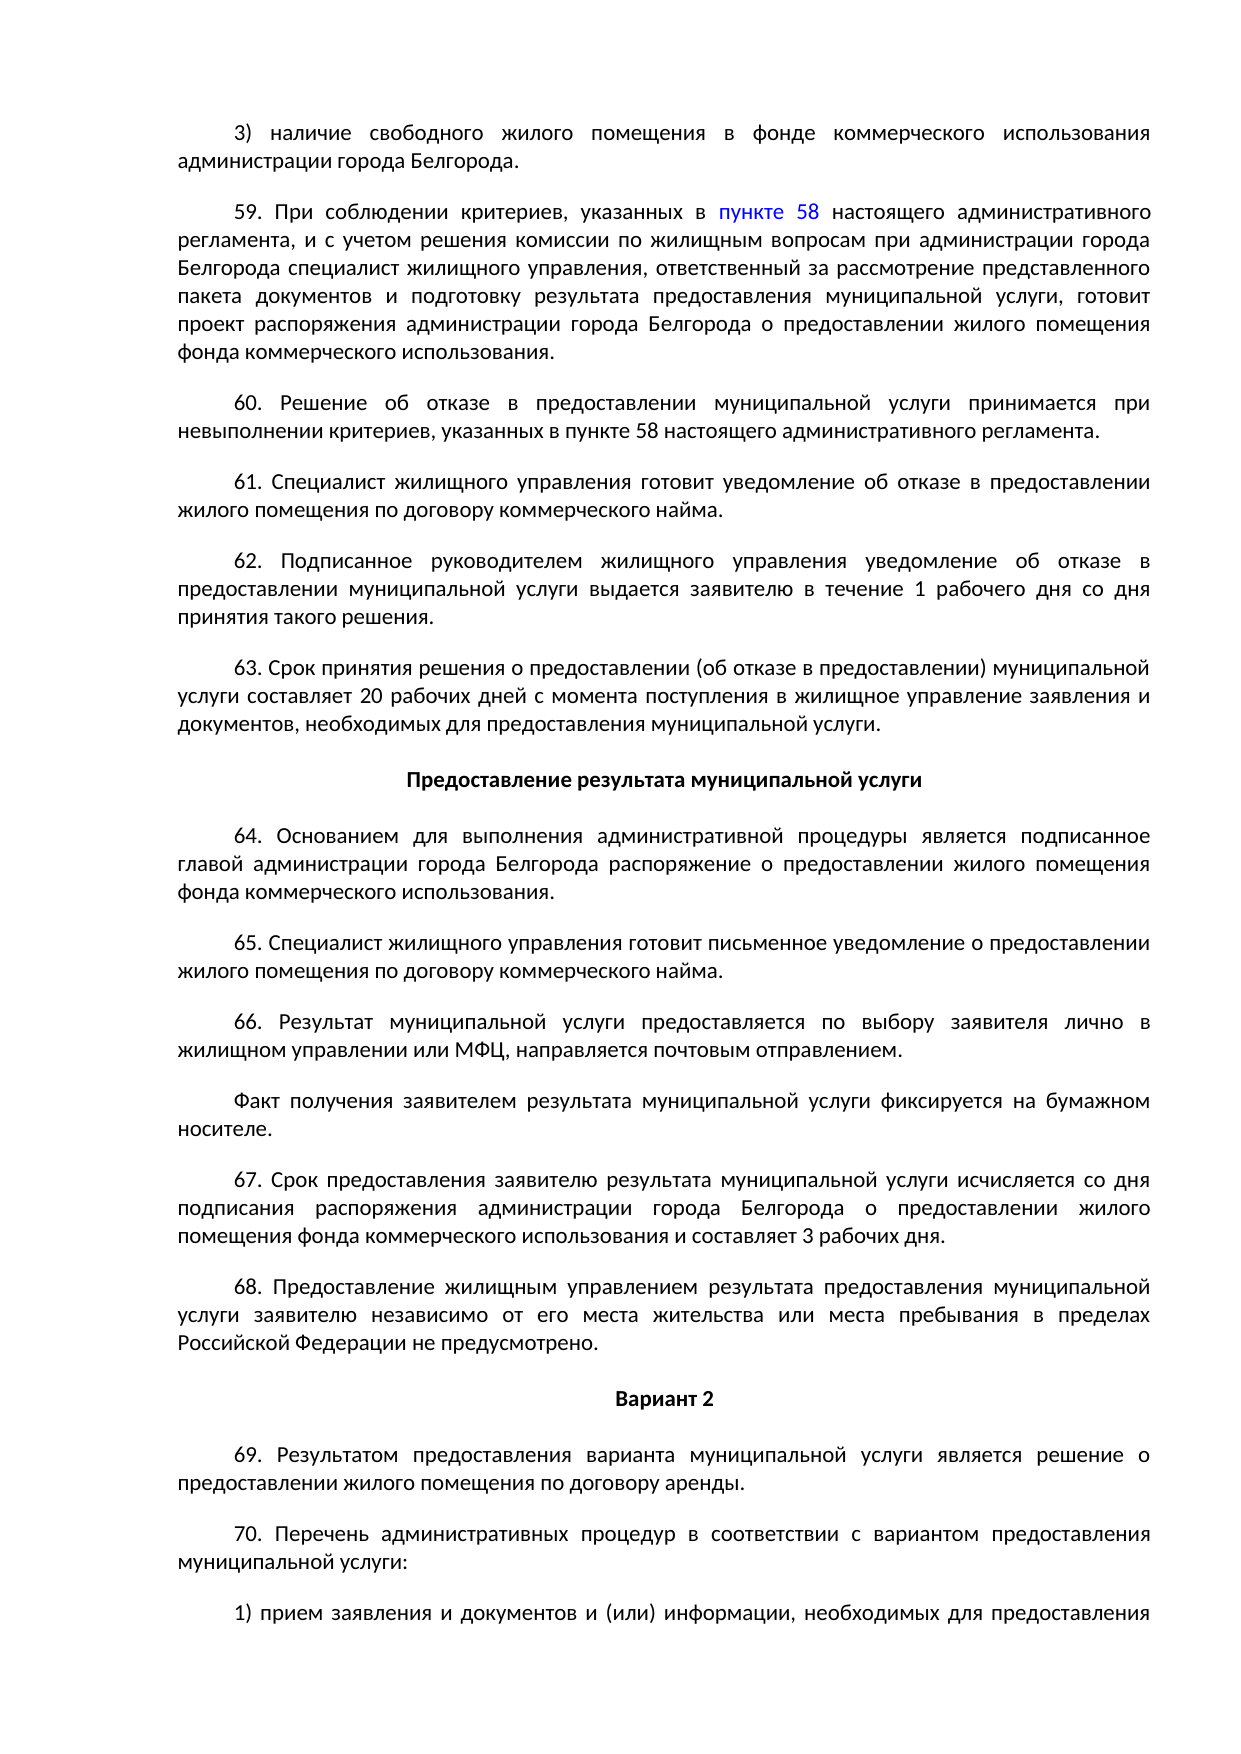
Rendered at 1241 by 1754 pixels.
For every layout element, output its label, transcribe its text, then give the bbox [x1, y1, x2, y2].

text 70. Перечень административных процедур в соответствии с вариантом предоставления муниципальной услуги: [177, 1519, 1152, 1575]
text Факт получения заявителем результата муниципальной услуги фиксируется на бумажном носителе. [177, 1086, 1152, 1142]
text 68. Предоставление жилищным управлением результата предоставления муниципальной услуги заявителю независимо от его места жительства или места пребывания в пределах Российской Федерации не предусмотрено. [177, 1272, 1152, 1356]
text 59. При соблюдении критериев, указанных в пункте 58 настоящего административного регламента, и с учетом решения комиссии по жилищным вопросам при администрации города Белгорода специалист жилищного управления, ответственный за рассмотрение представленного пакета документов и подготовку результата предоставления муниципальной услуги, готовит проект распоряжения администрации города Белгорода о предоставлении жилого помещения фонда коммерческого использования. [177, 197, 1152, 365]
text 62. Подписанное руководителем жилищного управления уведомление об отказе в предоставлении муниципальной услуги выдается заявителю в течение 1 рабочего дня со дня принятия такого решения. [177, 546, 1152, 630]
title Предоставление результата муниципальной услуги [177, 765, 1152, 793]
text 69. Результатом предоставления варианта муниципальной услуги является решение о предоставлении жилого помещения по договору аренды. [177, 1440, 1152, 1496]
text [177, 1598, 1152, 1626]
title Вариант 2 [177, 1384, 1152, 1412]
text 60. Решение об отказе в предоставлении муниципальной услуги принимается при невыполнении критериев, указанных в пункте 58 настоящего административного регламента. [177, 388, 1152, 444]
text 67. Срок предоставления заявителю результата муниципальной услуги исчисляется со дня подписания распоряжения администрации города Белгорода о предоставлении жилого помещения фонда коммерческого использования и составляет 3 рабочих дня. [177, 1165, 1152, 1249]
text 65. Специалист жилищного управления готовит письменное уведомление о предоставлении жилого помещения по договору коммерческого найма. [177, 928, 1152, 984]
text 3) наличие свободного жилого помещения в фонде коммерческого использования администрации города Белгорода. [177, 118, 1152, 174]
text 66. Результат муниципальной услуги предоставляется по выбору заявителя лично в жилищном управлении или МФЦ, направляется почтовым отправлением. [177, 1007, 1152, 1063]
text 63. Срок принятия решения о предоставлении (об отказе в предоставлении) муниципальной услуги составляет 20 рабочих дней с момента поступления в жилищное управление заявления и документов, необходимых для предоставления муниципальной услуги. [177, 653, 1152, 737]
text 61. Специалист жилищного управления готовит уведомление об отказе в предоставлении жилого помещения по договору коммерческого найма. [177, 467, 1152, 523]
text 64. Основанием для выполнения административной процедуры является подписанное главой администрации города Белгорода распоряжение о предоставлении жилого помещения фонда коммерческого использования. [177, 821, 1152, 905]
